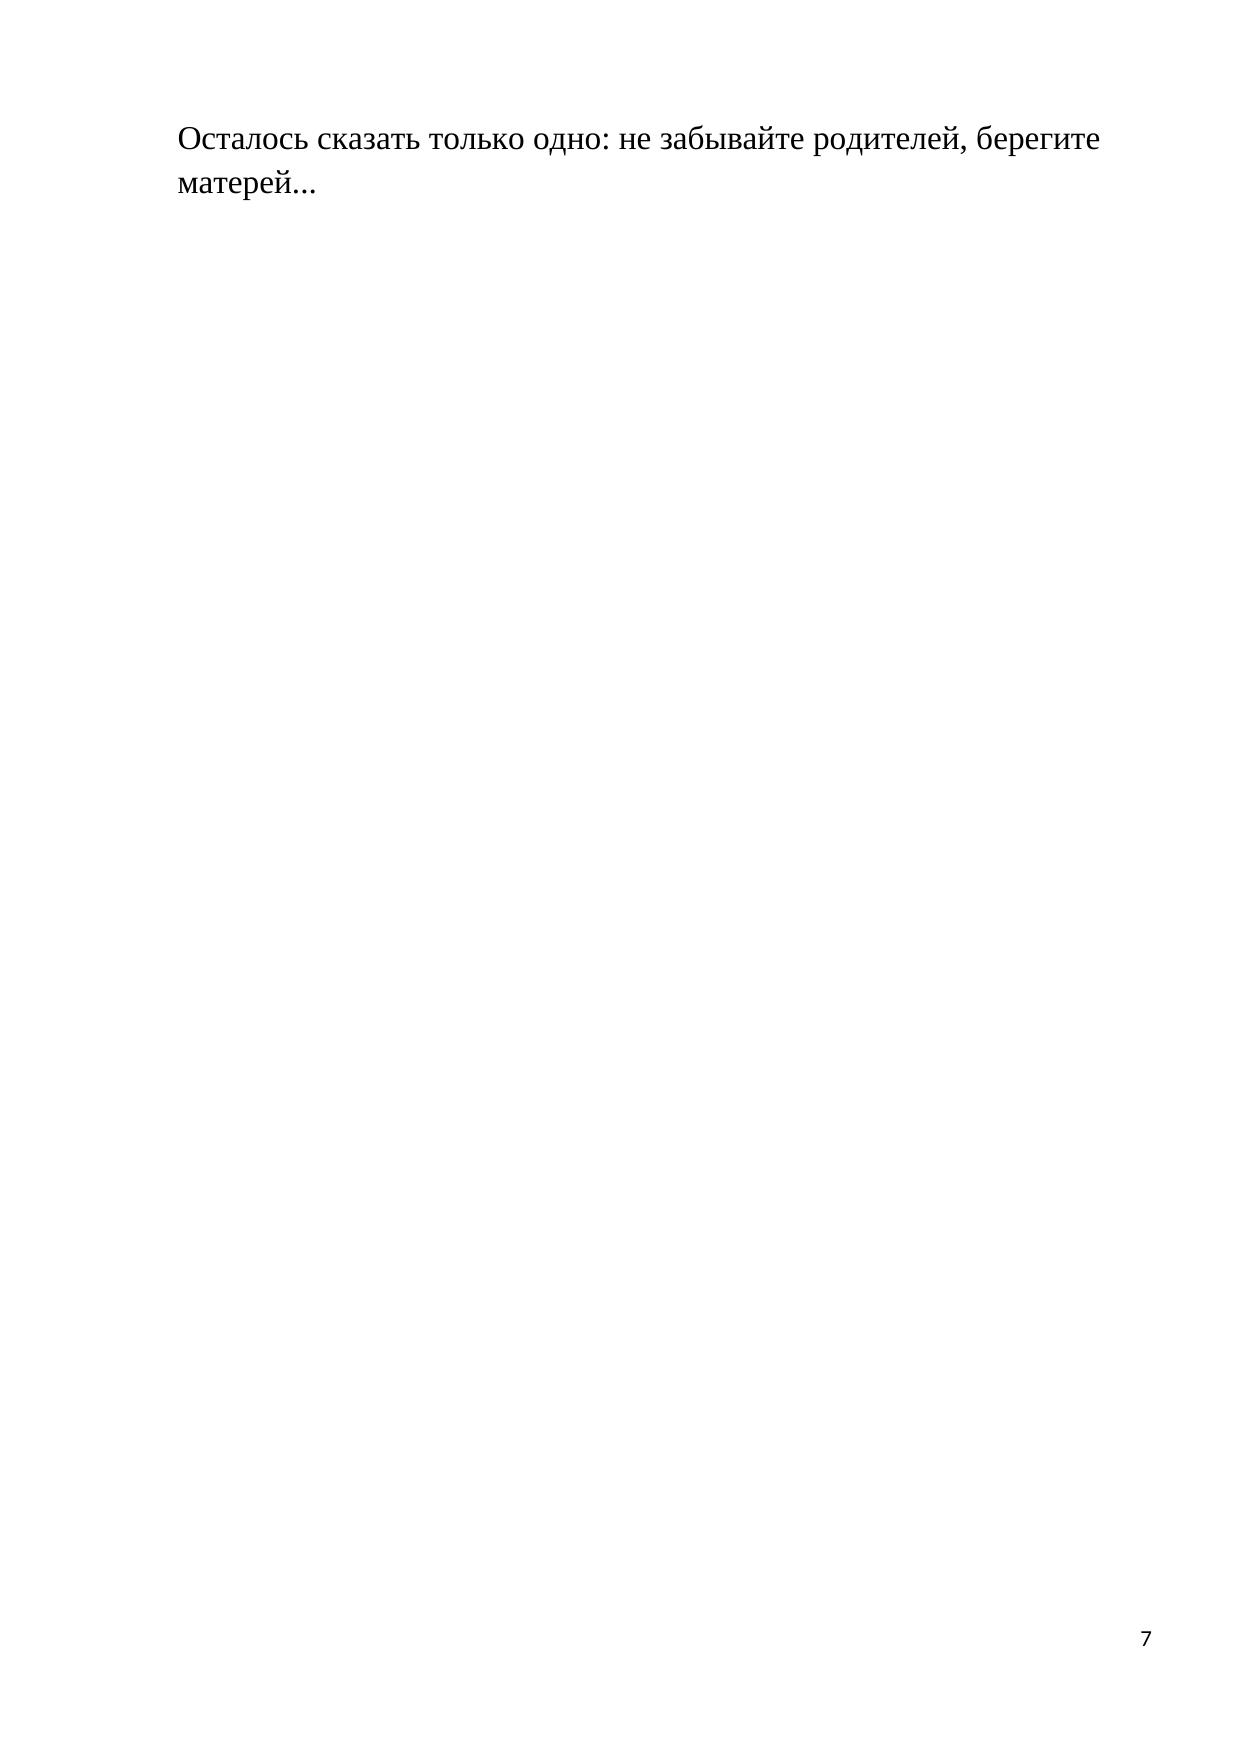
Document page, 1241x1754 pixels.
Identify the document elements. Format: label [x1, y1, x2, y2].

text [177, 118, 1152, 201]
